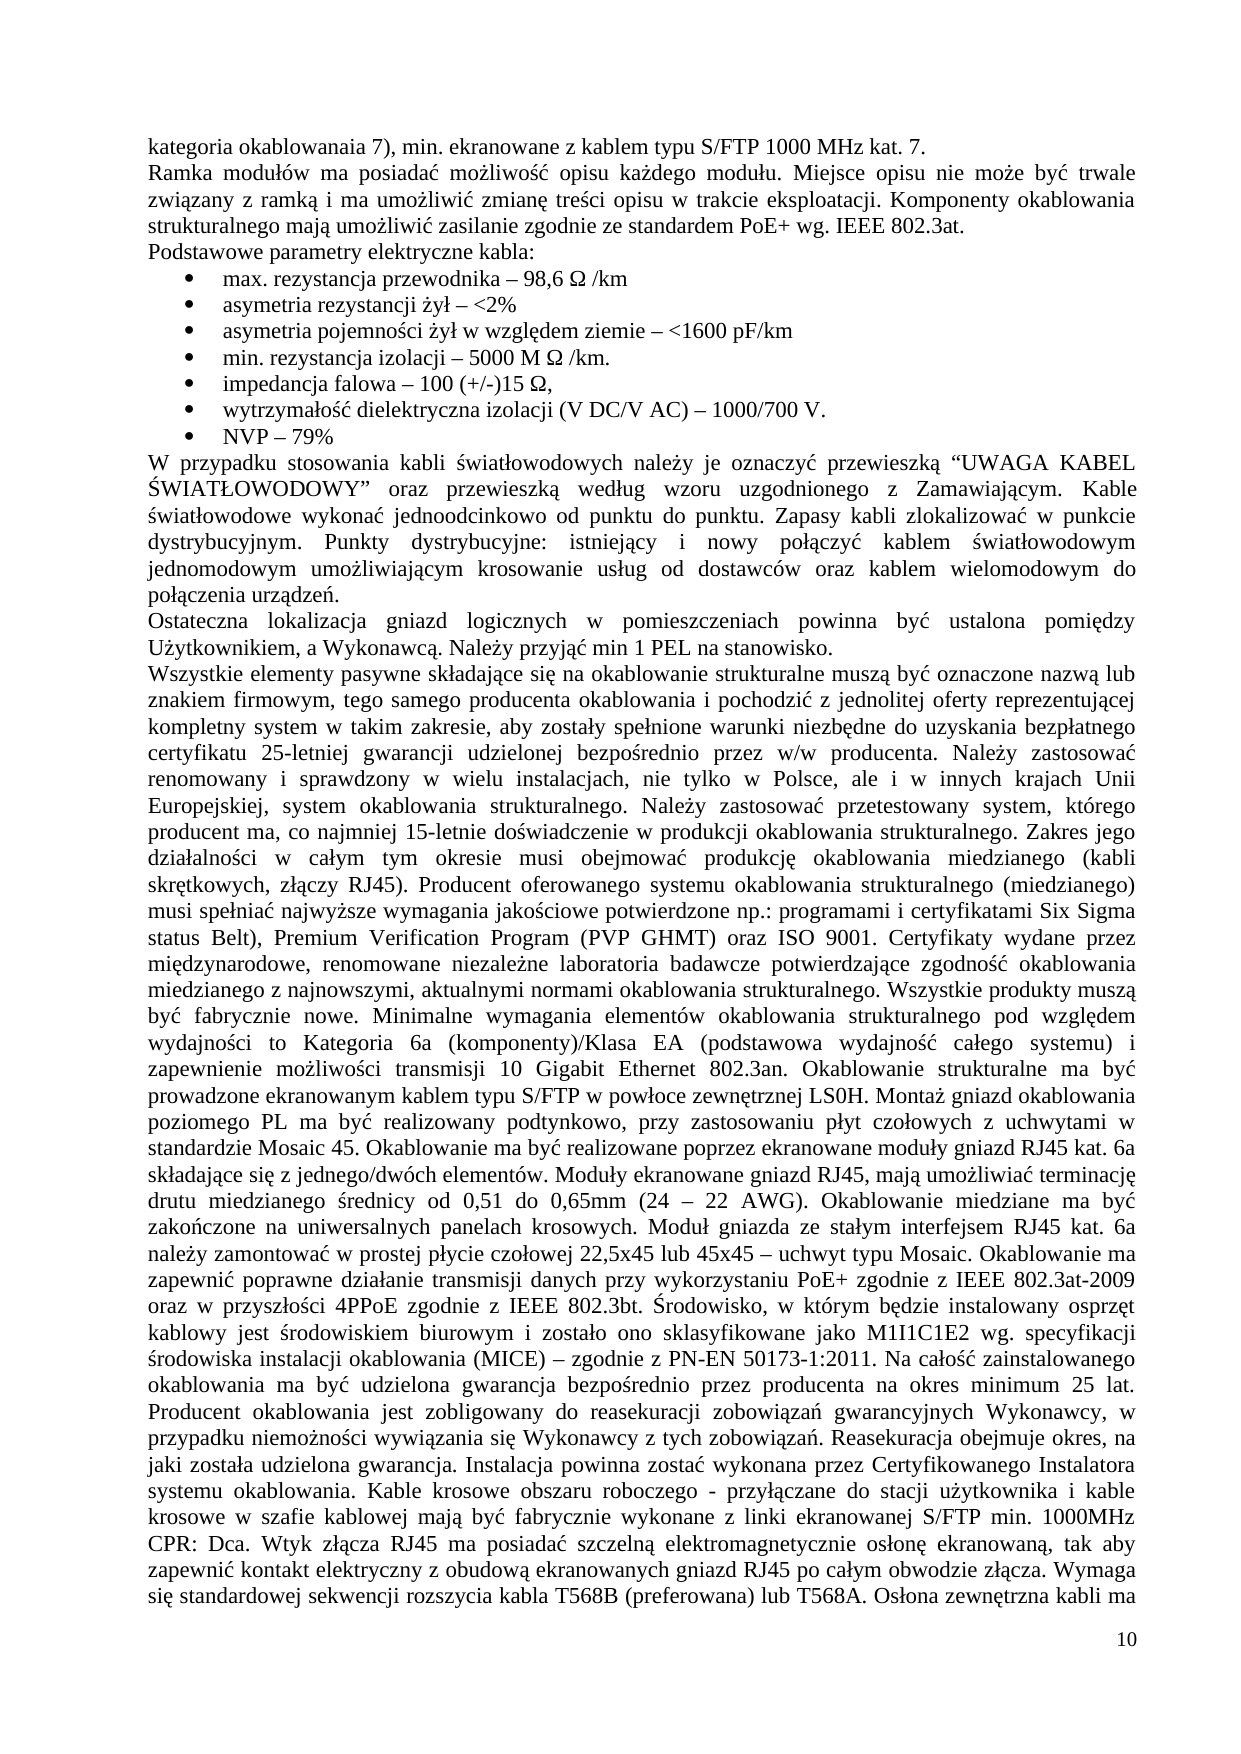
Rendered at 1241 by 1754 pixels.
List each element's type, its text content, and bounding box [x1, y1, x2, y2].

text Ramka modułów ma posiadać możliwość opisu każdego modułu. Miejsce opisu nie może być trwale związany z ramką i ma umożliwić zmianę treści opisu w trakcie eksploatacji. Komponenty okablowania strukturalnego mają umożliwić zasilanie zgodnie ze standardem PoE+ wg. IEEE 802.3at. [148, 159, 1137, 238]
text Ostateczna lokalizacja gniazd logicznych w pomieszczeniach powinna być ustalona pomiędzy Użytkownikiem, a Wykonawcą. Należy przyjąć min 1 PEL na stanowisko. [148, 607, 1137, 660]
list NVP – 79% [185, 423, 1137, 449]
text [148, 133, 1137, 159]
text Podstawowe parametry elektryczne kabla: [148, 238, 1137, 265]
list wytrzymałość dielektryczna izolacji (V DC/V AC) – 1000/700 V. [185, 396, 1137, 423]
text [148, 660, 1137, 1609]
list asymetria pojemności żył w względem ziemie – <1600 pF/km [185, 317, 1137, 344]
list asymetria rezystancji żył – <2% [185, 291, 1137, 317]
text W przypadku stosowania kabli światłowodowych należy je oznaczyć przewieszką “UWAGA KABEL ŚWIATŁOWODOWY” oraz przewieszką według wzoru uzgodnionego z Zamawiającym. Kable światłowodowe wykonać jednoodcinkowo od punktu do punktu. Zapasy kabli zlokalizować w punkcie dystrybucyjnym. Punkty dystrybucyjne: istniejący i nowy połączyć kablem światłowodowym jednomodowym umożliwiającym krosowanie usług od dostawców oraz kablem wielomodowym do połączenia urządzeń. [148, 449, 1137, 607]
list impedancja falowa – 100 (+/-)15 Ω, [185, 370, 1137, 396]
list min. rezystancja izolacji – 5000 M Ω /km. [185, 344, 1137, 370]
list max. rezystancja przewodnika – 98,6 Ω /km [185, 265, 1137, 291]
